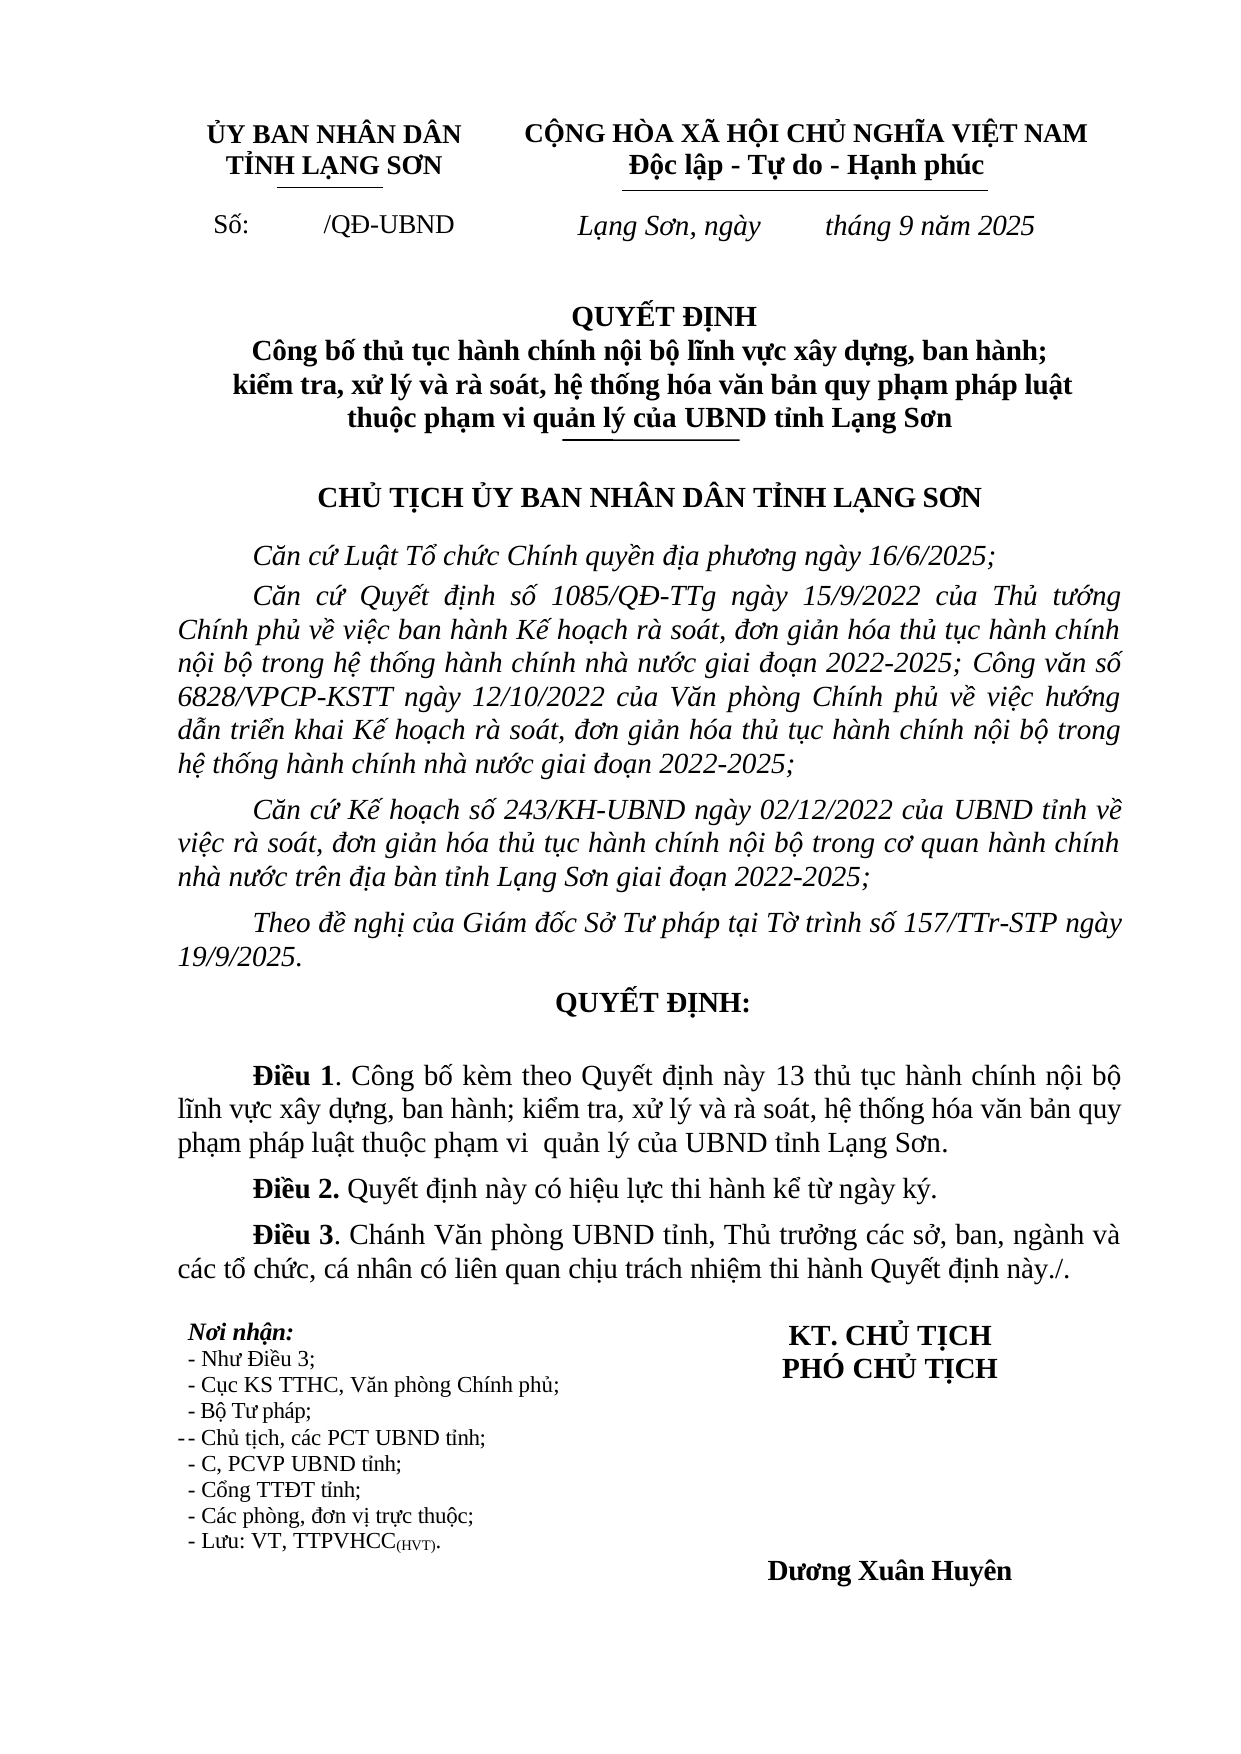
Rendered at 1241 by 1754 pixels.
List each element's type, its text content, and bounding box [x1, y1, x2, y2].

table_header KT. CHỦ TỊCH PHÓ CHỦ TỊCH Dương Xuân Huyên [658, 1318, 1122, 1586]
text QUYẾT ĐỊNH: [177, 985, 1122, 1018]
text kiểm tra, xử lý và rà soát, hệ thống hóa văn bản quy phạm pháp luật [177, 367, 1122, 400]
text Căn cứ Kế hoạch số 243/KH-UBND ngày 02/12/2022 của UBND tỉnh về việc rà soát, đơn giản hóa thủ tục hành chính nội bộ trong cơ quan hành chính nhà nước trên địa bàn tỉnh Lạng Sơn giai đoạn 2022-2025; [177, 792, 1122, 893]
text Căn cứ Luật Tổ chức Chính quyền địa phương ngày 16/6/2025; [252, 538, 1121, 572]
text QUYẾT ĐỊNH [177, 299, 1122, 333]
table_header CỘNG HÒA XÃ HỘI CHỦ NGHĨA VIỆT NAM Độc lập - Tự do - Hạnh phúc Lạng Sơn, ngày tháng 9 năm 2025 [491, 118, 1122, 266]
text thuộc phạm vi quản lý của UBND tỉnh Lạng Sơn [177, 401, 1122, 434]
text Điều 1. Công bố kèm theo Quyết định này 13 thủ tục hành chính nội bộ lĩnh vực xây dựng, ban hành; kiểm tra, xử lý và rà soát, hệ thống hóa văn bản quy phạm pháp luật thuộc phạm vi quản lý của UBND tỉnh Lạng Sơn. [177, 1058, 1122, 1159]
text Theo đề nghị của Giám đốc Sở Tư pháp tại Tờ trình số 157/TTr-STP ngày 19/9/2025. [177, 905, 1122, 972]
text Điều 2. Quyết định này có hiệu lực thi hành kể từ ngày ký. [177, 1171, 1122, 1205]
text Căn cứ Quyết định số 1085/QĐ-TTg ngày 15/9/2022 của Thủ tướng Chính phủ về việc ban hành Kế hoạch rà soát, đơn giản hóa thủ tục hành chính nội bộ trong hệ thống hành chính nhà nước giai đoạn 2022-2025; Công văn số 6828/VPCP-KSTT ngày 12/10/2022 của Văn phòng Chính phủ về việc hướng dẫn triển khai Kế hoạch rà soát, đơn giản hóa thủ tục hành chính nội bộ trong hệ thống hành chính nhà nước giai đoạn 2022-2025; [177, 578, 1121, 779]
text Công bố thủ tục hành chính nội bộ lĩnh vực xây dựng, ban hành; [177, 333, 1122, 367]
table_header Nơi nhận: - Như Điều 3; - Cục KS TTHC, Văn phòng Chính phủ; - Bộ Tư pháp; - Chủ tịch, các PCT UBND tỉnh; - C, PCVP UBND tỉnh; - Cổng TTĐT tỉnh; - Các phòng, đơn vị trực thuộc; - Lưu: VT, TTPVHCC(HVT). [188, 1318, 658, 1586]
text CHỦ TỊCH ỦY BAN NHÂN DÂN TỈNH LẠNG SƠN [177, 480, 1122, 514]
table_header ỦY BAN NHÂN DÂN TỈNH LẠNG SƠN Số: /QĐ-UBND [177, 118, 491, 266]
text Điều 3. Chánh Văn phòng UBND tỉnh, Thủ trưởng các sở, ban, ngành và các tổ chức, cá nhân có liên quan chịu trách nhiệm thi hành Quyết định này./. [177, 1217, 1122, 1284]
